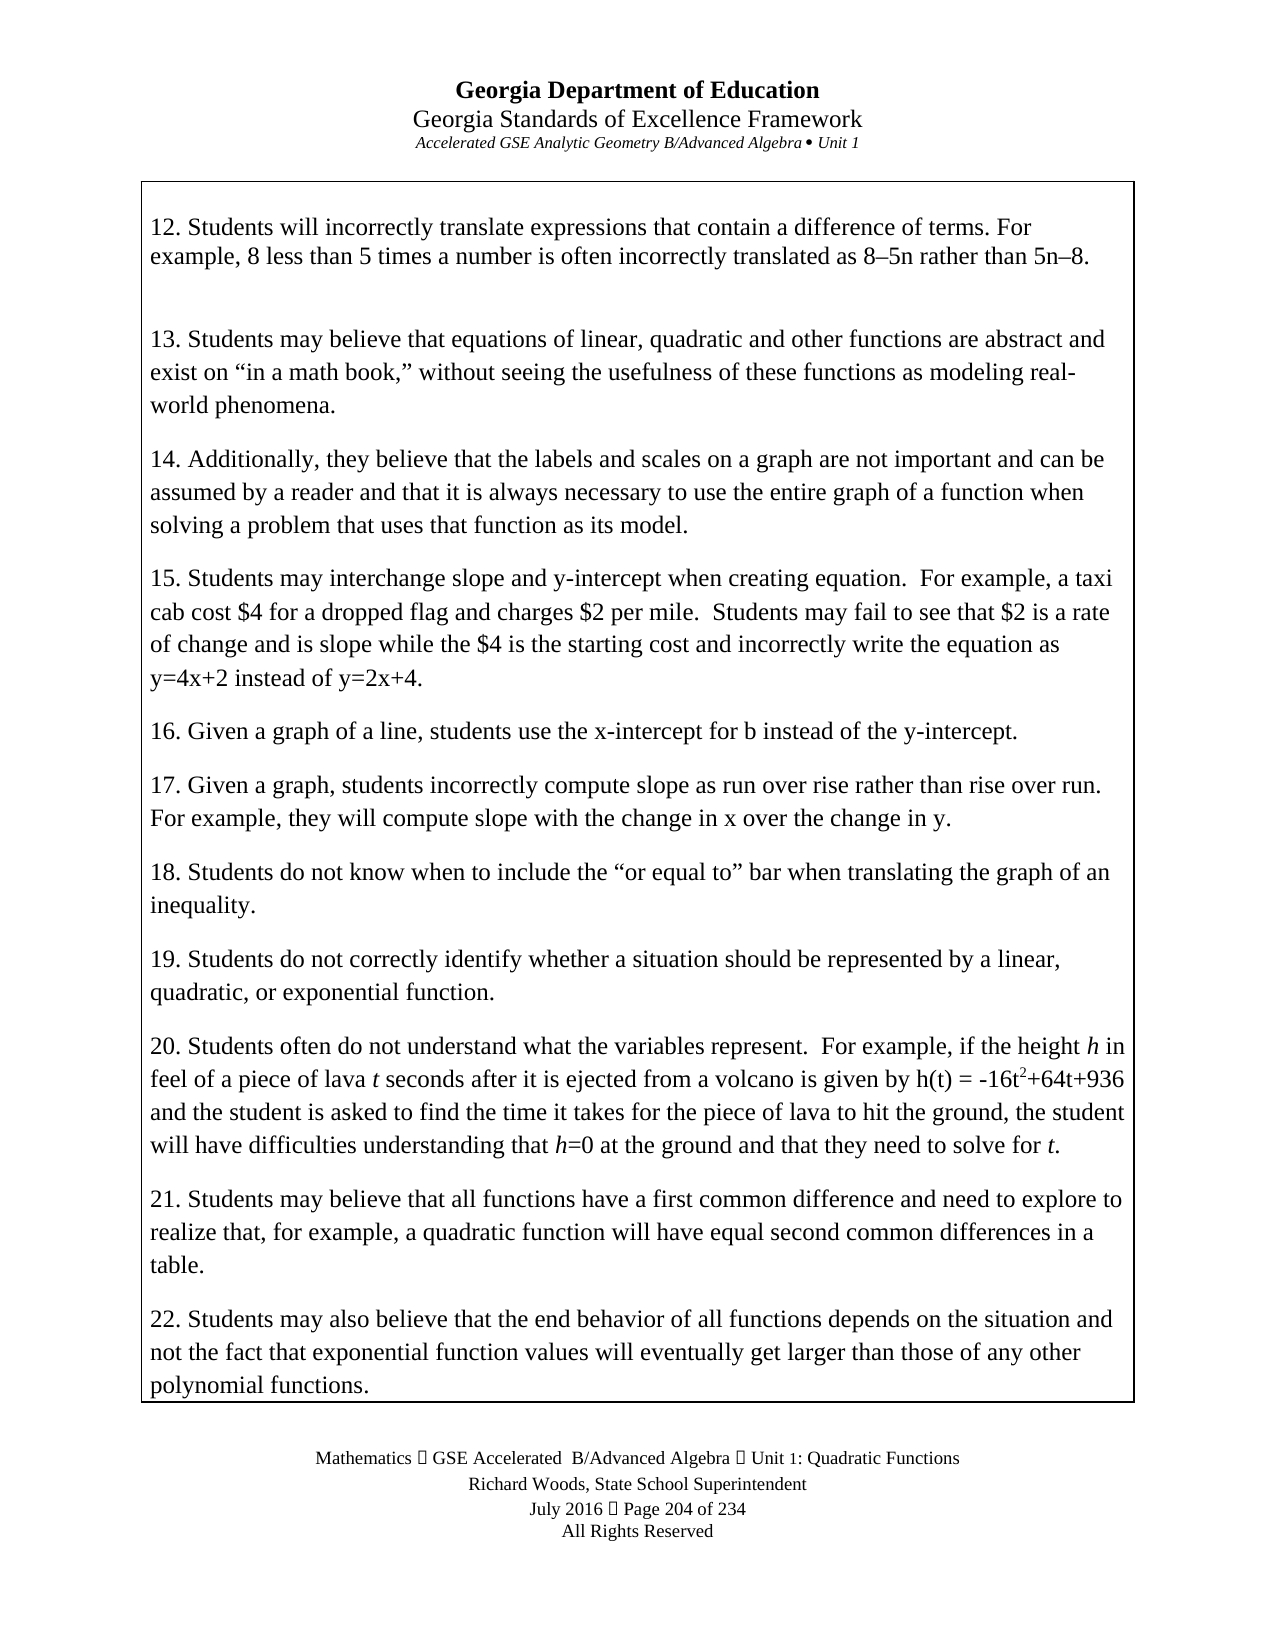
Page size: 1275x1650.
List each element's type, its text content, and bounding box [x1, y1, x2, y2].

text 16. Given a graph of a line, students use the x-intercept for b instead of the y-intercept. [142, 713, 1133, 745]
text 15. Students may interchange slope and y-intercept when creating equation. For example, a taxi cab cost $4 for a dropped flag and charges $2 per mile. Students may fail to see that $2 is a rate of change and is slope while the $4 is the starting cost and incorrectly write the equation as y=4x+2 instead of y=2x+4. [142, 560, 1133, 691]
text 14. Additionally, they believe that the labels and scales on a graph are not important and can be assumed by a reader and that it is always necessary to use the entire graph of a function when solving a problem that uses that function as its model. [142, 441, 1133, 538]
text 20. Students often do not understand what the variables represent. For example, if the height h in feel of a piece of lava t seconds after it is ejected from a volcano is given by h(t) = -16t2+64t+936 and the student is asked to find the time it takes for the piece of lava to hit the ground, the student will have difficulties understanding that h=0 at the ground and that they need to solve for t. [142, 1028, 1133, 1159]
text 22. Students may also believe that the end behavior of all functions depends on the situation and not the fact that exponential function values will eventually get larger than those of any other polynomial functions. [142, 1301, 1133, 1401]
text 18. Students do not know when to include the “or equal to” bar when translating the graph of an inequality. [142, 854, 1133, 919]
text 19. Students do not correctly identify whether a situation should be represented by a linear, quadratic, or exponential function. [142, 941, 1133, 1006]
text 12. Students will incorrectly translate expressions that contain a difference of terms. For example, 8 less than 5 times a number is often incorrectly translated as 8–5n rather than 5n–8. [150, 212, 1125, 270]
text 21. Students may believe that all functions have a first common difference and need to explore to realize that, for example, a quadratic function will have equal second common differences in a table. [142, 1181, 1133, 1279]
text 13. Students may believe that equations of linear, quadratic and other functions are abstract and exist on “in a math book,” without seeing the usefulness of these functions as modeling real-world phenomena. [142, 321, 1133, 418]
text 17. Given a graph, students incorrectly compute slope as run over rise rather than rise over run. For example, they will compute slope with the change in x over the change in y. [142, 767, 1133, 832]
